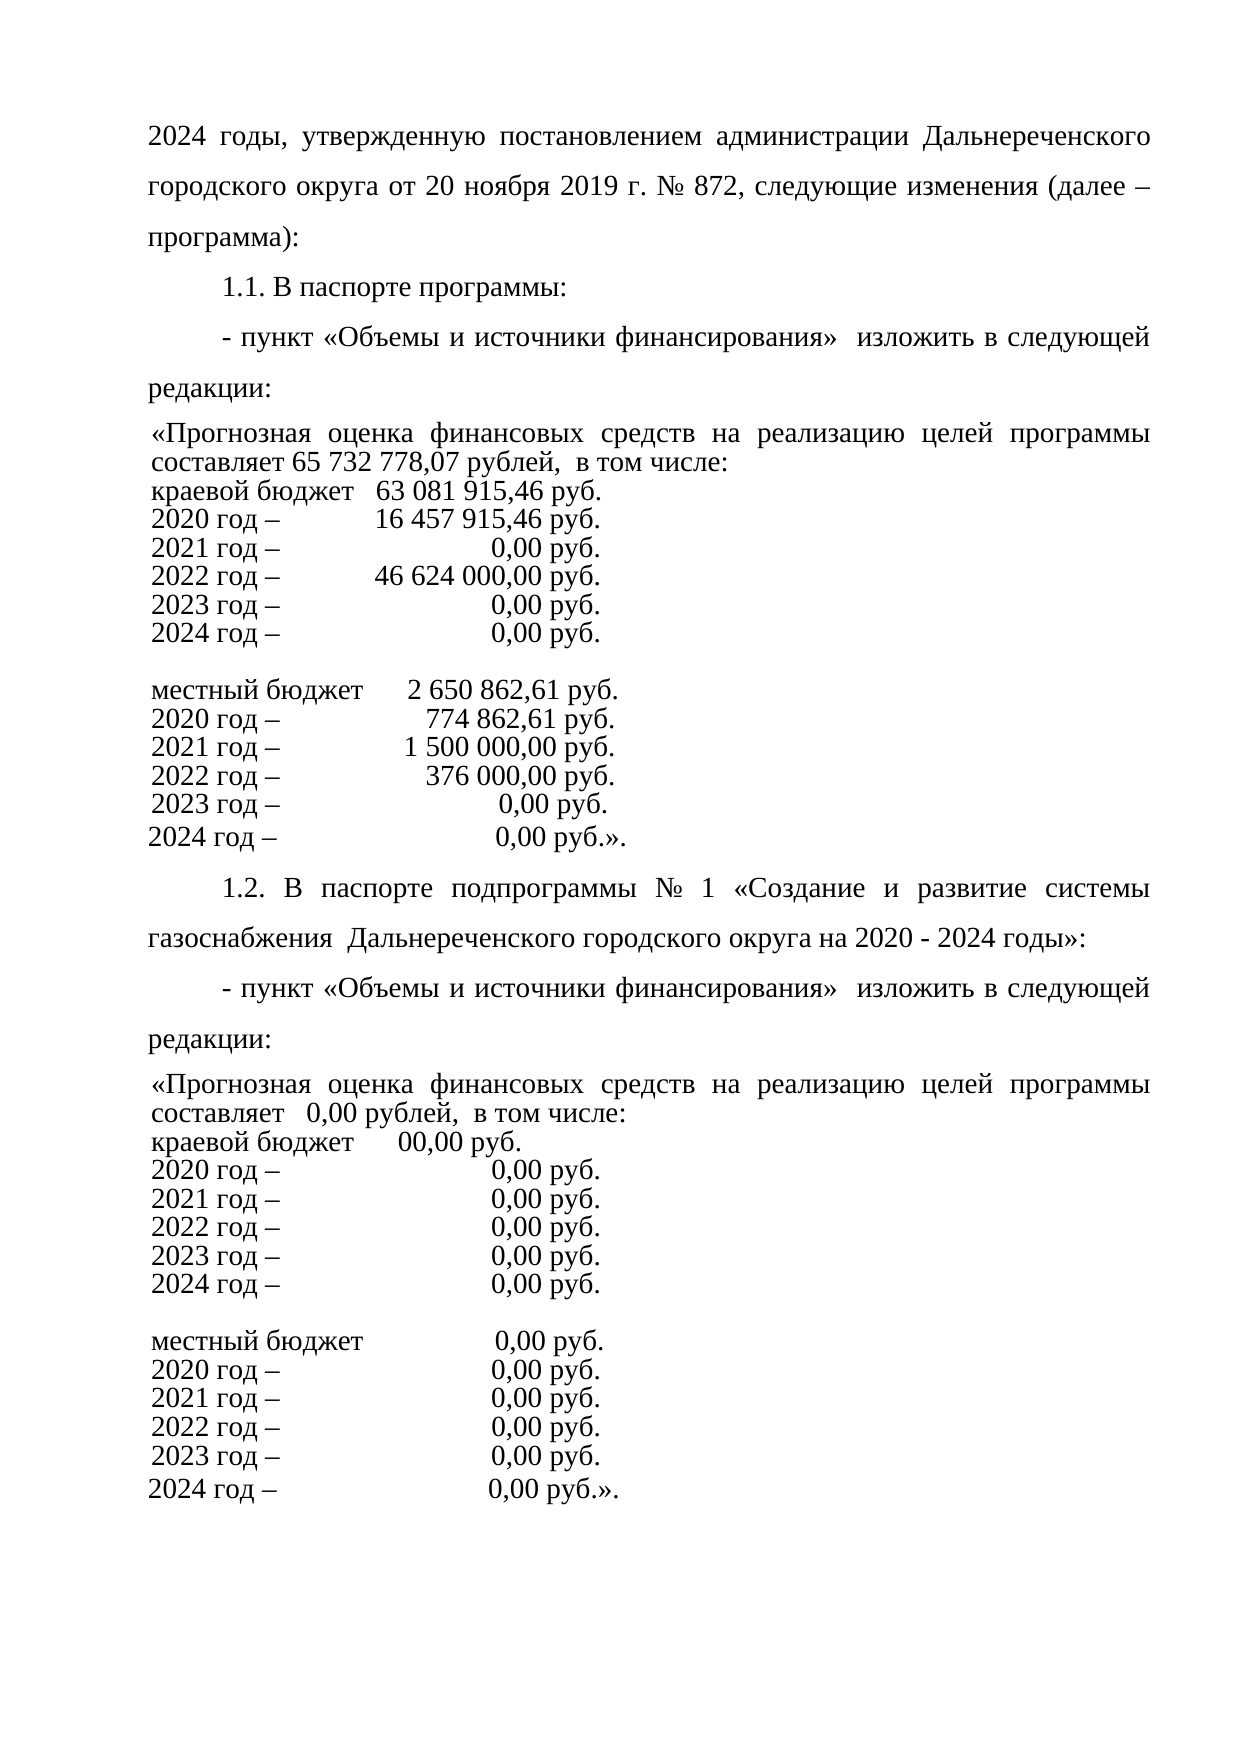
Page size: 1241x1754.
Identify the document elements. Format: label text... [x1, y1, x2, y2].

text - пункт «Объемы и источники финансирования» изложить в следующей редакции: [148, 319, 1152, 403]
text 2020 год – 0,00 руб. [151, 1357, 1152, 1385]
text 2024 год – 0,00 руб. [151, 620, 1152, 648]
text - пункт «Объемы и источники финансирования» изложить в следующей редакции: [148, 971, 1152, 1054]
text местный бюджет 0,00 руб. [151, 1328, 1152, 1357]
text 2022 год – 0,00 руб. [151, 1414, 1152, 1442]
text 1.1. В паспорте программы: [148, 269, 1152, 303]
text 2023 год – 0,00 руб. [151, 791, 1152, 819]
text 2024 год – 0,00 руб.». [148, 1471, 1152, 1504]
text краевой бюджет 63 081 915,46 руб. [151, 477, 1152, 506]
text 2021 год – 1 500 000,00 руб. [151, 734, 1152, 762]
text 2021 год – 0,00 руб. [151, 534, 1152, 563]
text 2023 год – 0,00 руб. [151, 1442, 1152, 1471]
text 2023 год – 0,00 руб. [151, 591, 1152, 620]
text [148, 118, 1152, 252]
text краевой бюджет 00,00 руб. [151, 1128, 1152, 1157]
text 2021 год – 0,00 руб. [151, 1185, 1152, 1214]
text 1.2. В паспорте подпрограммы № 1 «Создание и развитие системы газоснабжения Дальнереченского городского округа на 2020 - 2024 годы»: [148, 870, 1152, 954]
text 2022 год – 46 624 000,00 руб. [151, 563, 1152, 591]
text местный бюджет 2 650 862,61 руб. [151, 677, 1152, 705]
text 2021 год – 0,00 руб. [151, 1385, 1152, 1414]
text «Прогнозная оценка финансовых средств на реализацию целей программы составляет 65 732 778,07 рублей, в том числе: [151, 420, 1152, 477]
text 2024 год – 0,00 руб. [151, 1271, 1152, 1299]
text 2022 год – 376 000,00 руб. [151, 762, 1152, 791]
text 2020 год – 0,00 руб. [151, 1157, 1152, 1185]
text 2023 год – 0,00 руб. [151, 1242, 1152, 1271]
text 2020 год – 774 862,61 руб. [151, 705, 1152, 734]
text 2020 год – 16 457 915,46 руб. [151, 506, 1152, 534]
text 2024 год – 0,00 руб.». [148, 819, 1152, 853]
text «Прогнозная оценка финансовых средств на реализацию целей программы составляет 0,00 рублей, в том числе: [151, 1071, 1152, 1128]
text 2022 год – 0,00 руб. [151, 1214, 1152, 1242]
